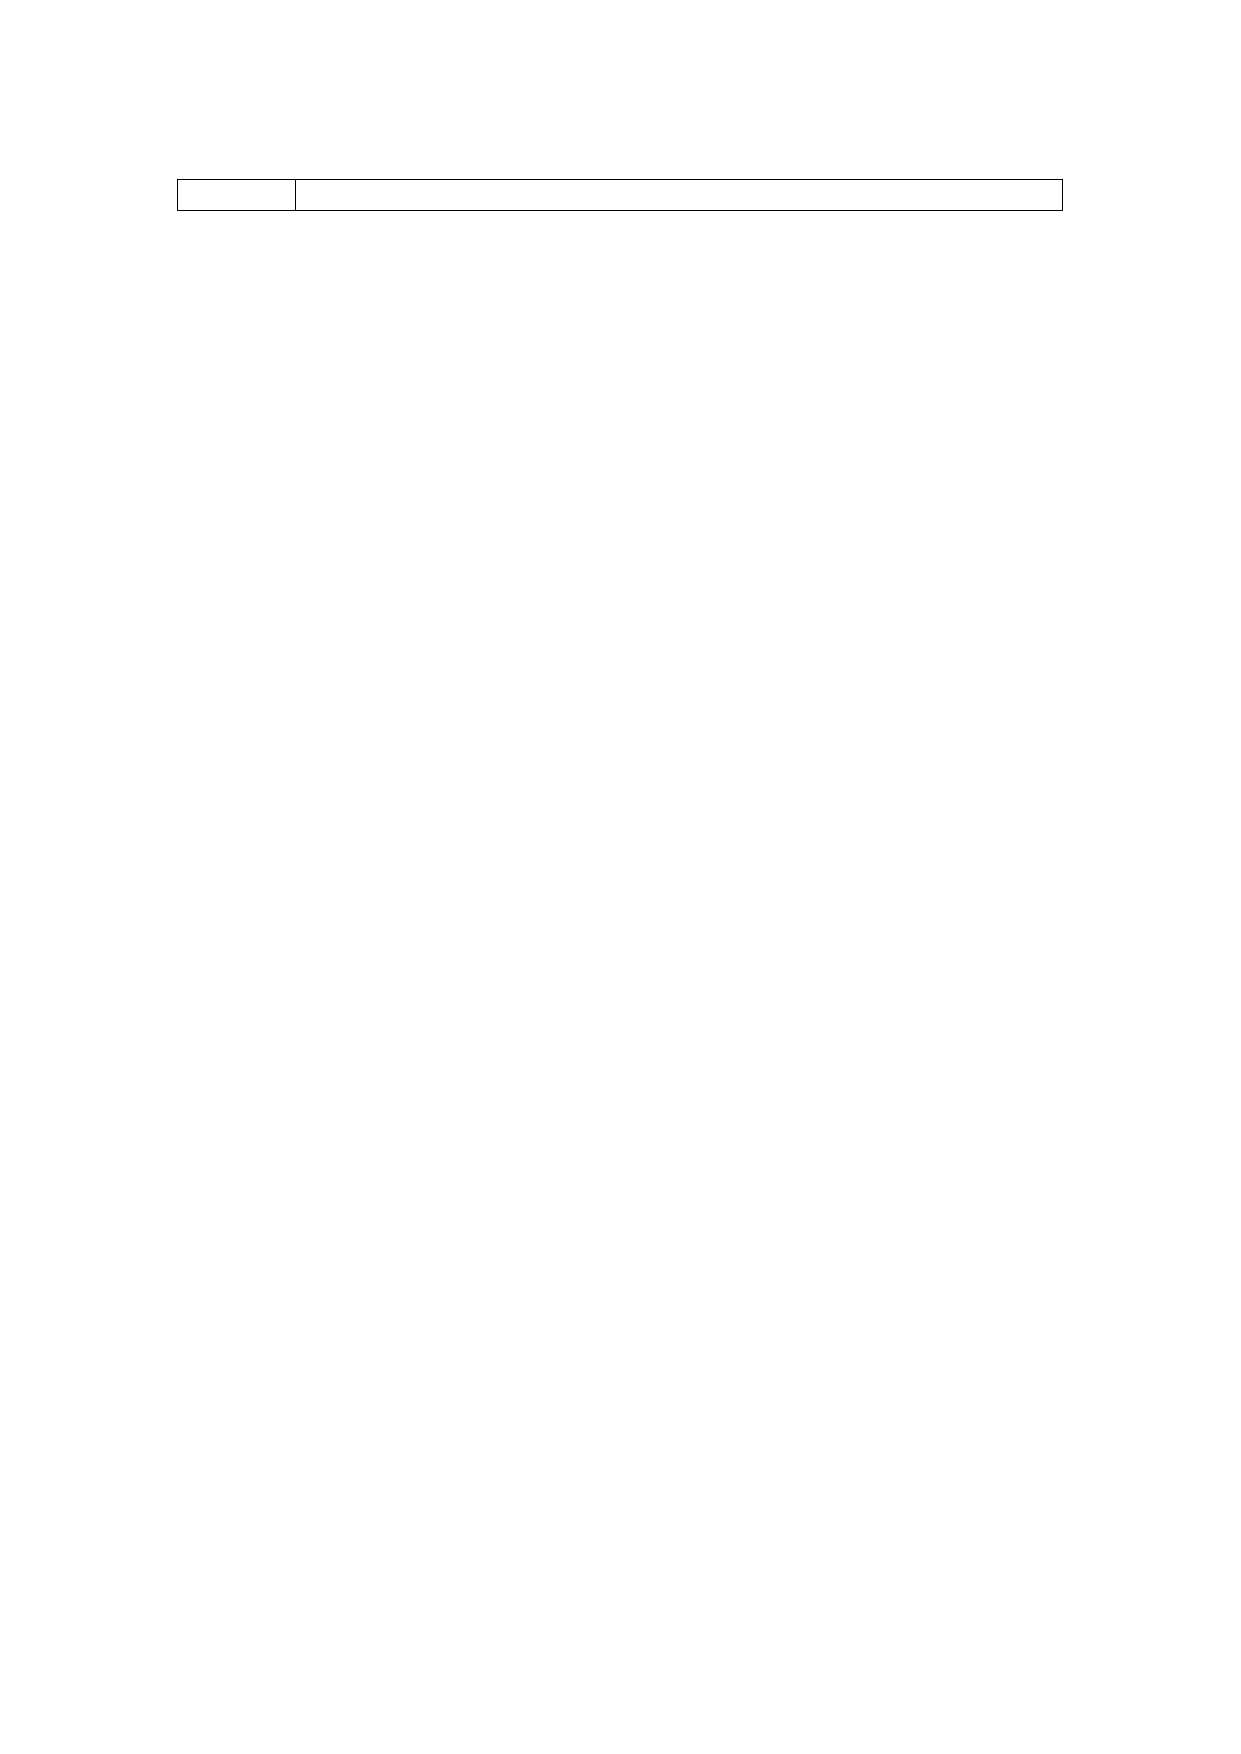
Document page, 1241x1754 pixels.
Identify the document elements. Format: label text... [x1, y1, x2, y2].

table_cell 教材観 [178, 180, 295, 210]
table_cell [296, 180, 1062, 210]
